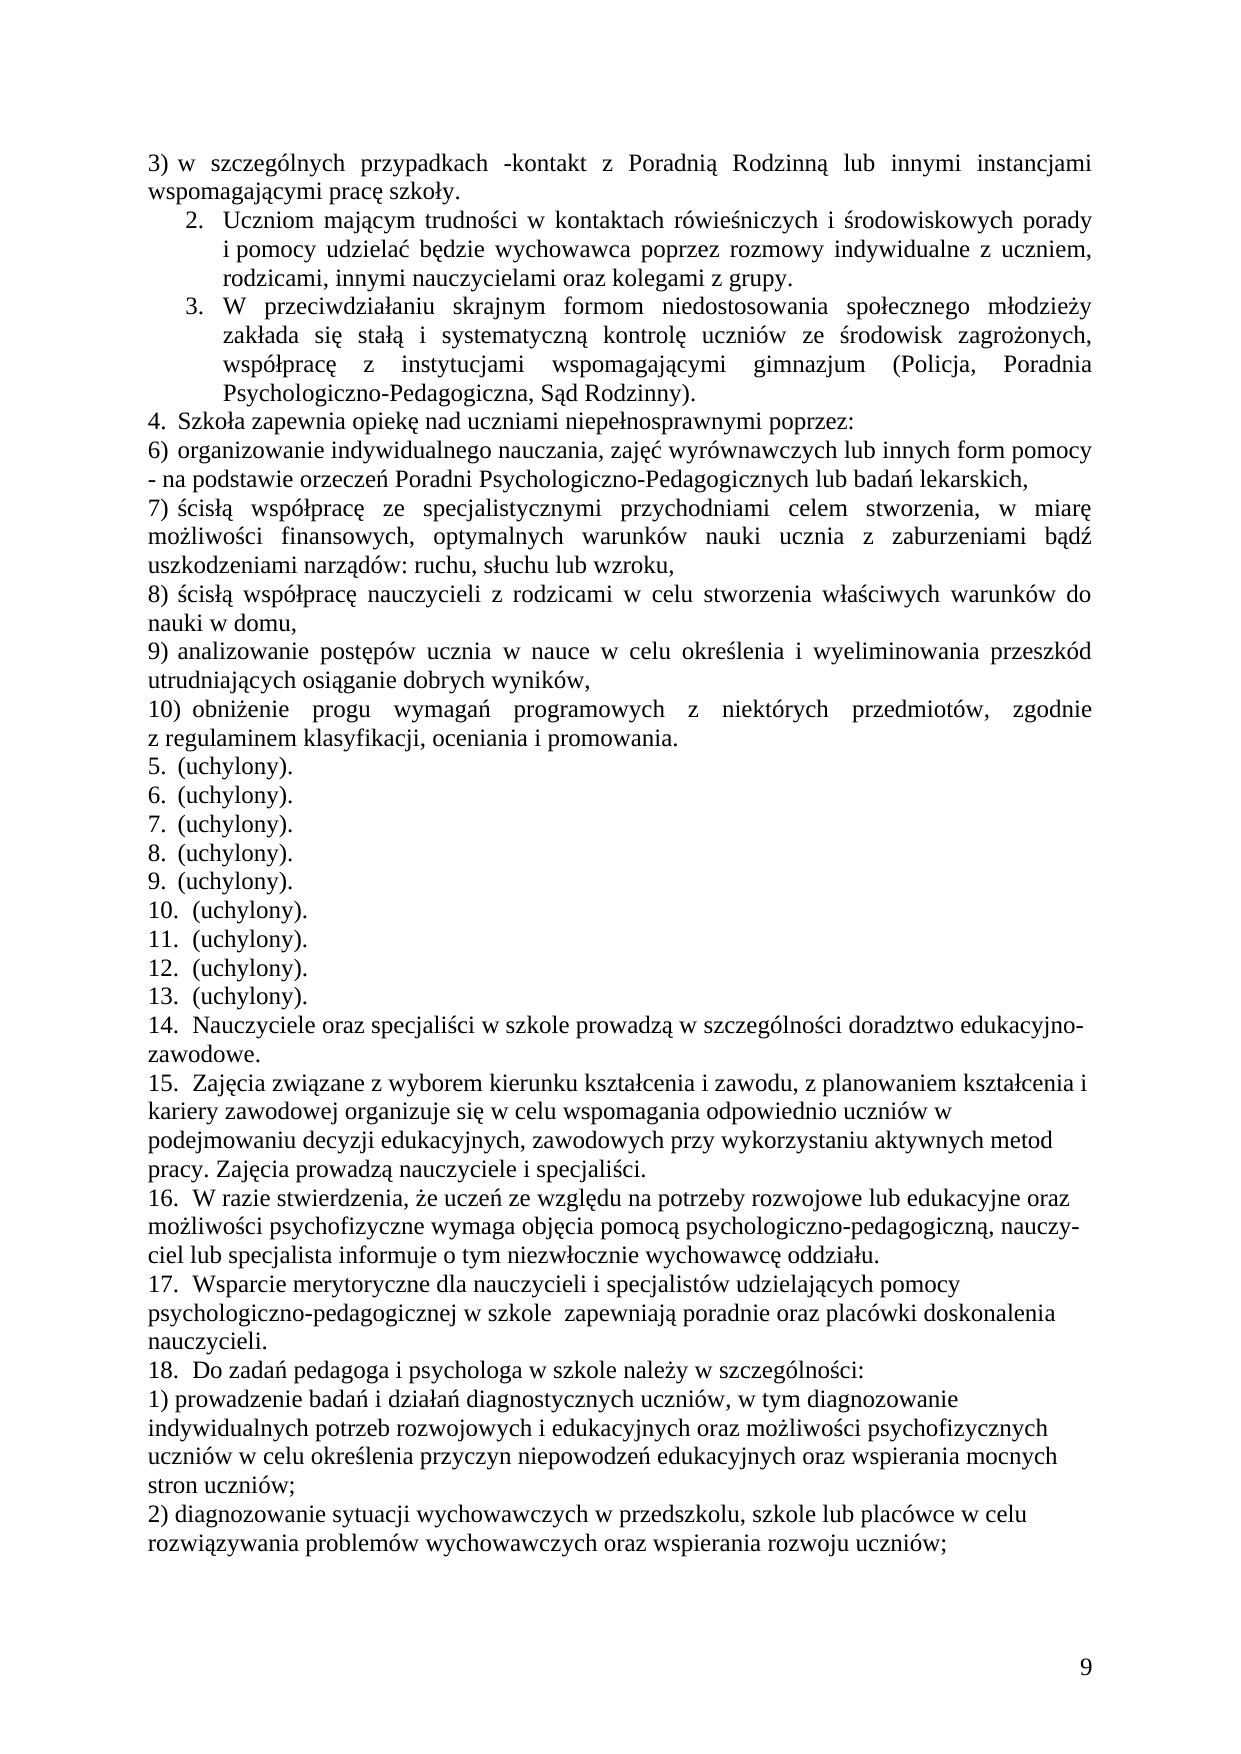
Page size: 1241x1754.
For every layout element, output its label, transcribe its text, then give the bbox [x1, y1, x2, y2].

list Wsparcie merytoryczne dla nauczycieli i specjalistów udzielających pomocy psychologiczno-pedagogicznej w szkole zapewniają poradnie oraz placówki doskonalenia nauczycieli. [148, 1269, 1093, 1355]
list (uchylony). [148, 809, 1093, 838]
list organizowanie indywidualnego nauczania, zajęć wyrównawczych lub innych form pomocy - na podstawie orzeczeń Poradni Psychologiczno-Pedagogicznych lub badań lekarskich, [148, 435, 1093, 493]
list Uczniom mającym trudności w kontaktach rówieśniczych i środowiskowych porady i pomocy udzielać będzie wychowawca poprzez rozmowy indywidualne z uczniem, rodzicami, innymi nauczycielami oraz kolegami z grupy. [185, 205, 1093, 291]
list W przeciwdziałaniu skrajnym formom niedostosowania społecznego młodzieży zakłada się stałą i systematyczną kontrolę uczniów ze środowisk zagrożonych, współpracę z instytucjami wspomagającymi gimnazjum (Policja, Poradnia Psychologiczno-Pedagogiczna, Sąd Rodzinny). [185, 291, 1093, 406]
list (uchylony). [148, 866, 1093, 895]
text 2) diagnozowanie sytuacji wychowawczych w przedszkolu, szkole lub placówce w celu rozwiązywania problemów wychowawczych oraz wspierania rozwoju uczniów; [148, 1499, 1093, 1556]
list W razie stwierdzenia, że uczeń ze względu na potrzeby rozwojowe lub edukacyjne oraz możliwości psychofizyczne wymaga objęcia pomocą psychologiczno-pedagogiczną, nauczy-ciel lub specjalista informuje o tym niezwłocznie wychowawcę oddziału. [148, 1183, 1093, 1269]
list (uchylony). [148, 981, 1093, 1010]
list ścisłą współpracę ze specjalistycznymi przychodniami celem stworzenia, w miarę możliwości finansowych, optymalnych warunków nauki ucznia z zaburzeniami bądź uszkodzeniami narządów: ruchu, słuchu lub wzroku, [148, 493, 1093, 579]
list ścisłą współpracę nauczycieli z rodzicami w celu stworzenia właściwych warunków do nauki w domu, [148, 579, 1093, 636]
text 1) prowadzenie badań i działań diagnostycznych uczniów, w tym diagnozowanie indywidualnych potrzeb rozwojowych i edukacyjnych oraz możliwości psychofizycznych uczniów w celu określenia przyczyn niepowodzeń edukacyjnych oraz wspierania mocnych stron uczniów; [148, 1384, 1093, 1499]
list (uchylony). [148, 780, 1093, 809]
list (uchylony). [148, 924, 1093, 953]
list Nauczyciele oraz specjaliści w szkole prowadzą w szczególności doradztwo edukacyjno-zawodowe. [148, 1010, 1093, 1068]
list Do zadań pedagoga i psychologa w szkole należy w szczególności: [148, 1355, 1093, 1384]
list analizowanie postępów ucznia w nauce w celu określenia i wyeliminowania przeszkód utrudniających osiąganie dobrych wyników, [148, 636, 1093, 694]
list w szczególnych przypadkach -kontakt z Poradnią Rodzinną lub innymi instancjami wspomagającymi pracę szkoły. [148, 148, 1093, 205]
list Szkoła zapewnia opiekę nad uczniami niepełnosprawnymi poprzez: [148, 406, 1093, 435]
list (uchylony). [148, 953, 1093, 981]
list (uchylony). [148, 751, 1093, 780]
list Zajęcia związane z wyborem kierunku kształcenia i zawodu, z planowaniem kształcenia i kariery zawodowej organizuje się w celu wspomagania odpowiednio uczniów w podejmowaniu decyzji edukacyjnych, zawodowych przy wykorzystaniu aktywnych metod pracy. Zajęcia prowadzą nauczyciele i specjaliści. [148, 1068, 1093, 1183]
list (uchylony). [148, 838, 1093, 866]
list obniżenie progu wymagań programowych z niektórych przedmiotów, zgodnie z regulaminem klasyfikacji, oceniania i promowania. [148, 694, 1093, 751]
list (uchylony). [148, 895, 1093, 924]
